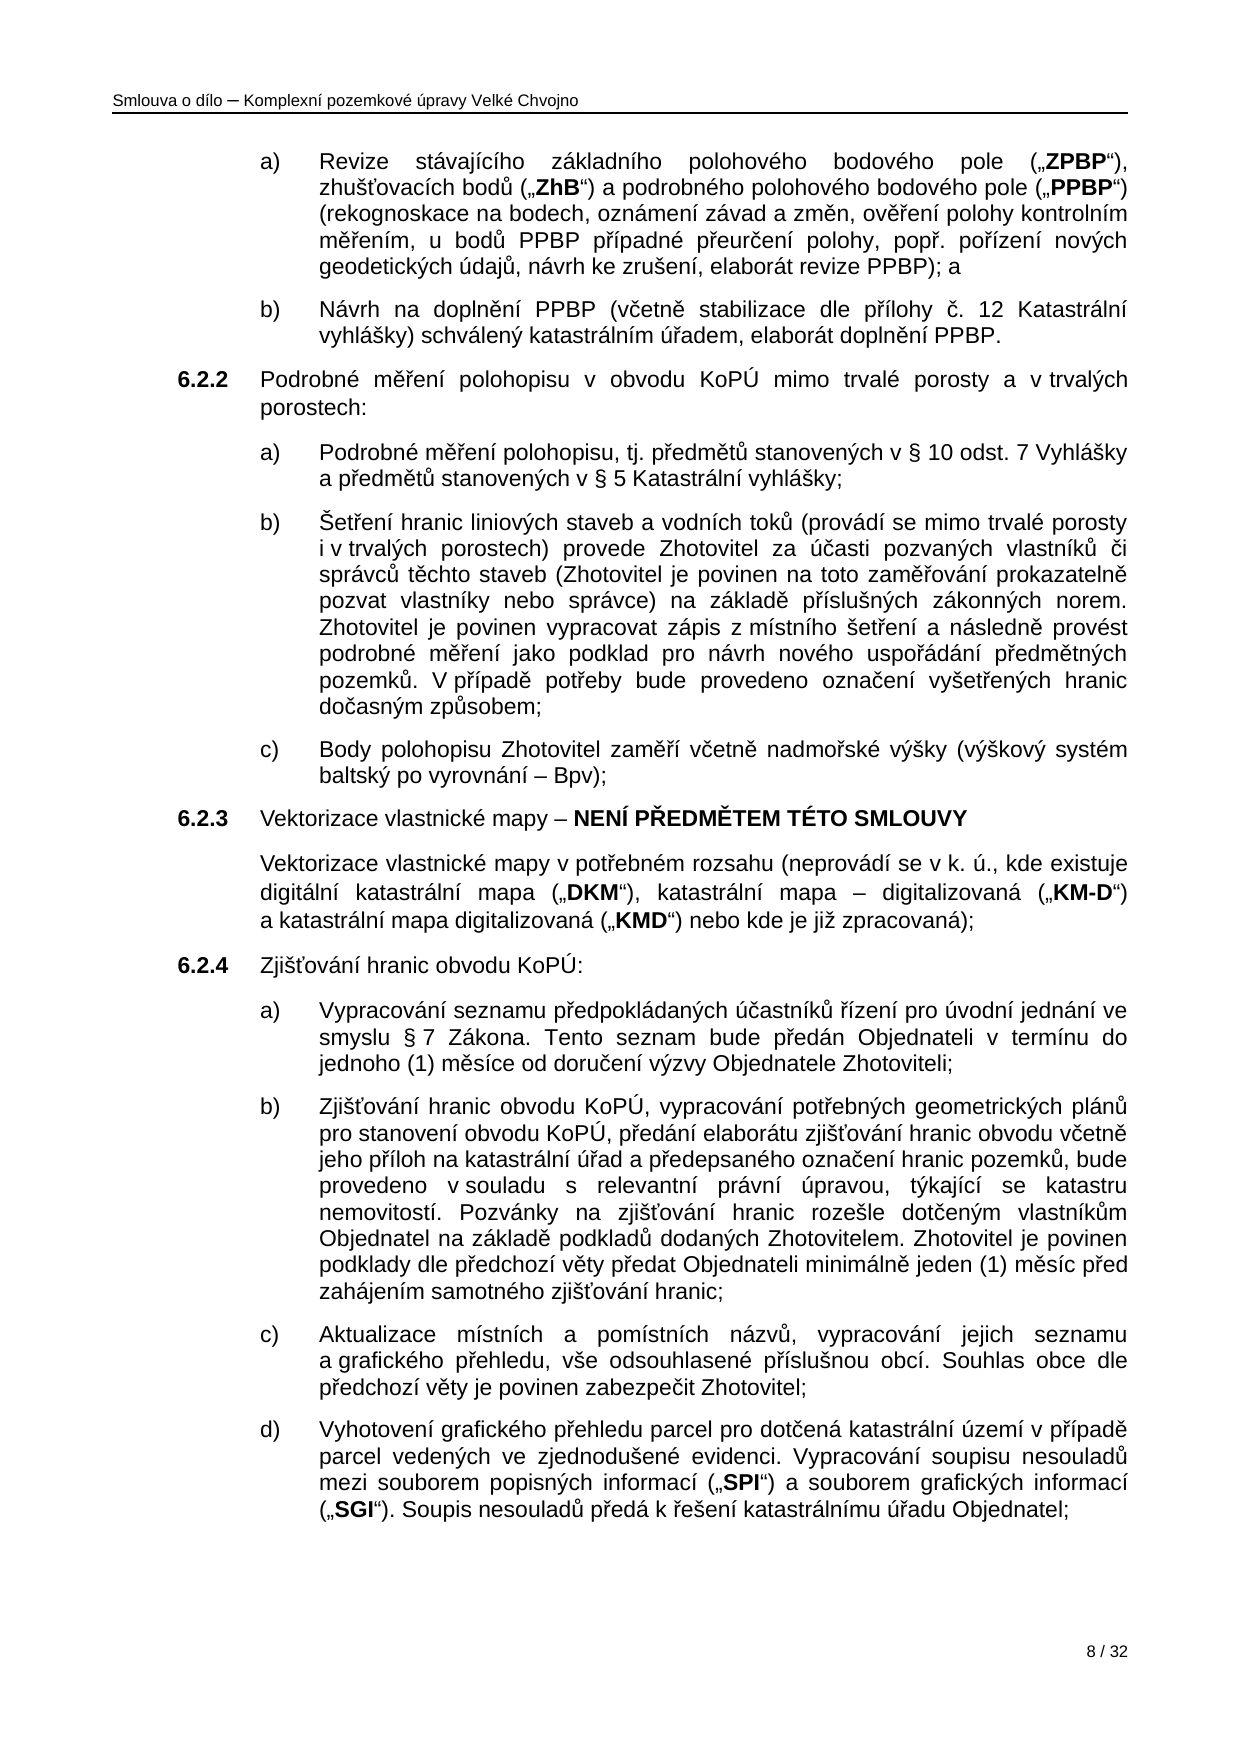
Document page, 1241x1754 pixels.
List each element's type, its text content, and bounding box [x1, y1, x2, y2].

text Zjišťování hranic obvodu KoPÚ: [177, 952, 1128, 979]
list Podrobné měření polohopisu, tj. předmětů stanovených v § 10 odst. 7 Vyhlášky a předmětů stanovených v § 5 Katastrální vyhlášky; [260, 439, 1128, 492]
list Vypracování seznamu předpokládaných účastníků řízení pro úvodní jednání ve smyslu § 7 Zákona. Tento seznam bude předán Objednateli v termínu do jednoho (1) měsíce od doručení výzvy Objednatele Zhotoviteli; [260, 997, 1128, 1077]
list Návrh na doplnění PPBP (včetně stabilizace dle přílohy č. 12 Katastrální vyhlášky) schválený katastrálním úřadem, elaborát doplnění PPBP. [260, 296, 1128, 349]
text Podrobné měření polohopisu v obvodu KoPÚ mimo trvalé porosty a v trvalých porostech: [177, 366, 1128, 420]
list Šetření hranic liniových staveb a vodních toků (provádí se mimo trvalé porosty i v trvalých porostech) provede Zhotovitel za účasti pozvaných vlastníků či správců těchto staveb (Zhotovitel je povinen na toto zaměřování prokazatelně pozvat vlastníky nebo správce) na základě příslušných zákonných norem. Zhotovitel je povinen vypracovat zápis z místního šetření a následně provést podrobné měření jako podklad pro návrh nového uspořádání předmětných pozemků. V případě potřeby bude provedeno označení vyšetřených hranic dočasným způsobem; [260, 508, 1128, 719]
list Zjišťování hranic obvodu KoPÚ, vypracování potřebných geometrických plánů pro stanovení obvodu KoPÚ, předání elaborátu zjišťování hranic obvodu včetně jeho příloh na katastrální úřad a předepsaného označení hranic pozemků, bude provedeno v souladu s relevantní právní úpravou, týkající se katastru nemovitostí. Pozvánky na zjišťování hranic rozešle dotčeným vlastníkům Objednatel na základě podkladů dodaných Zhotovitelem. Zhotovitel je povinen podklady dle předchozí věty předat Objednateli minimálně jeden (1) měsíc před zahájením samotného zjišťování hranic; [260, 1093, 1128, 1304]
text Vektorizace vlastnické mapy – NENÍ PŘEDMĚTEM TÉTO SMLOUVY [177, 805, 1128, 832]
list Vektorizace vlastnické mapy v potřebném rozsahu (neprovádí se v k. ú., kde existuje digitální katastrální mapa („DKM“), katastrální mapa – digitalizovaná („KM-D“) a katastrální mapa digitalizovaná („KMD“) nebo kde je již zpracovaná); [260, 850, 1128, 934]
list Body polohopisu Zhotovitel zaměří včetně nadmořské výšky (výškový systém baltský po vyrovnání – Bpv); [260, 736, 1128, 789]
list Revize stávajícího základního polohového bodového pole („ZPBP“), zhušťovacích bodů („ZhB“) a podrobného polohového bodového pole („PPBP“) (rekognoskace na bodech, oznámení závad a změn, ověření polohy kontrolním měřením, u bodů PPBP případné přeurčení polohy, popř. pořízení nových geodetických údajů, návrh ke zrušení, elaborát revize PPBP); a [260, 148, 1128, 279]
list Vyhotovení grafického přehledu parcel pro dotčená katastrální území v případě parcel vedených ve zjednodušené evidenci. Vypracování soupisu nesouladů mezi souborem popisných informací („SPI“) a souborem grafických informací („SGI“). Soupis nesouladů předá k řešení katastrálnímu úřadu Objednatel; [260, 1416, 1128, 1522]
list Aktualizace místních a pomístních názvů, vypracování jejich seznamu a grafického přehledu, vše odsouhlasené příslušnou obcí. Souhlas obce dle předchozí věty je povinen zabezpečit Zhotovitel; [260, 1321, 1128, 1400]
